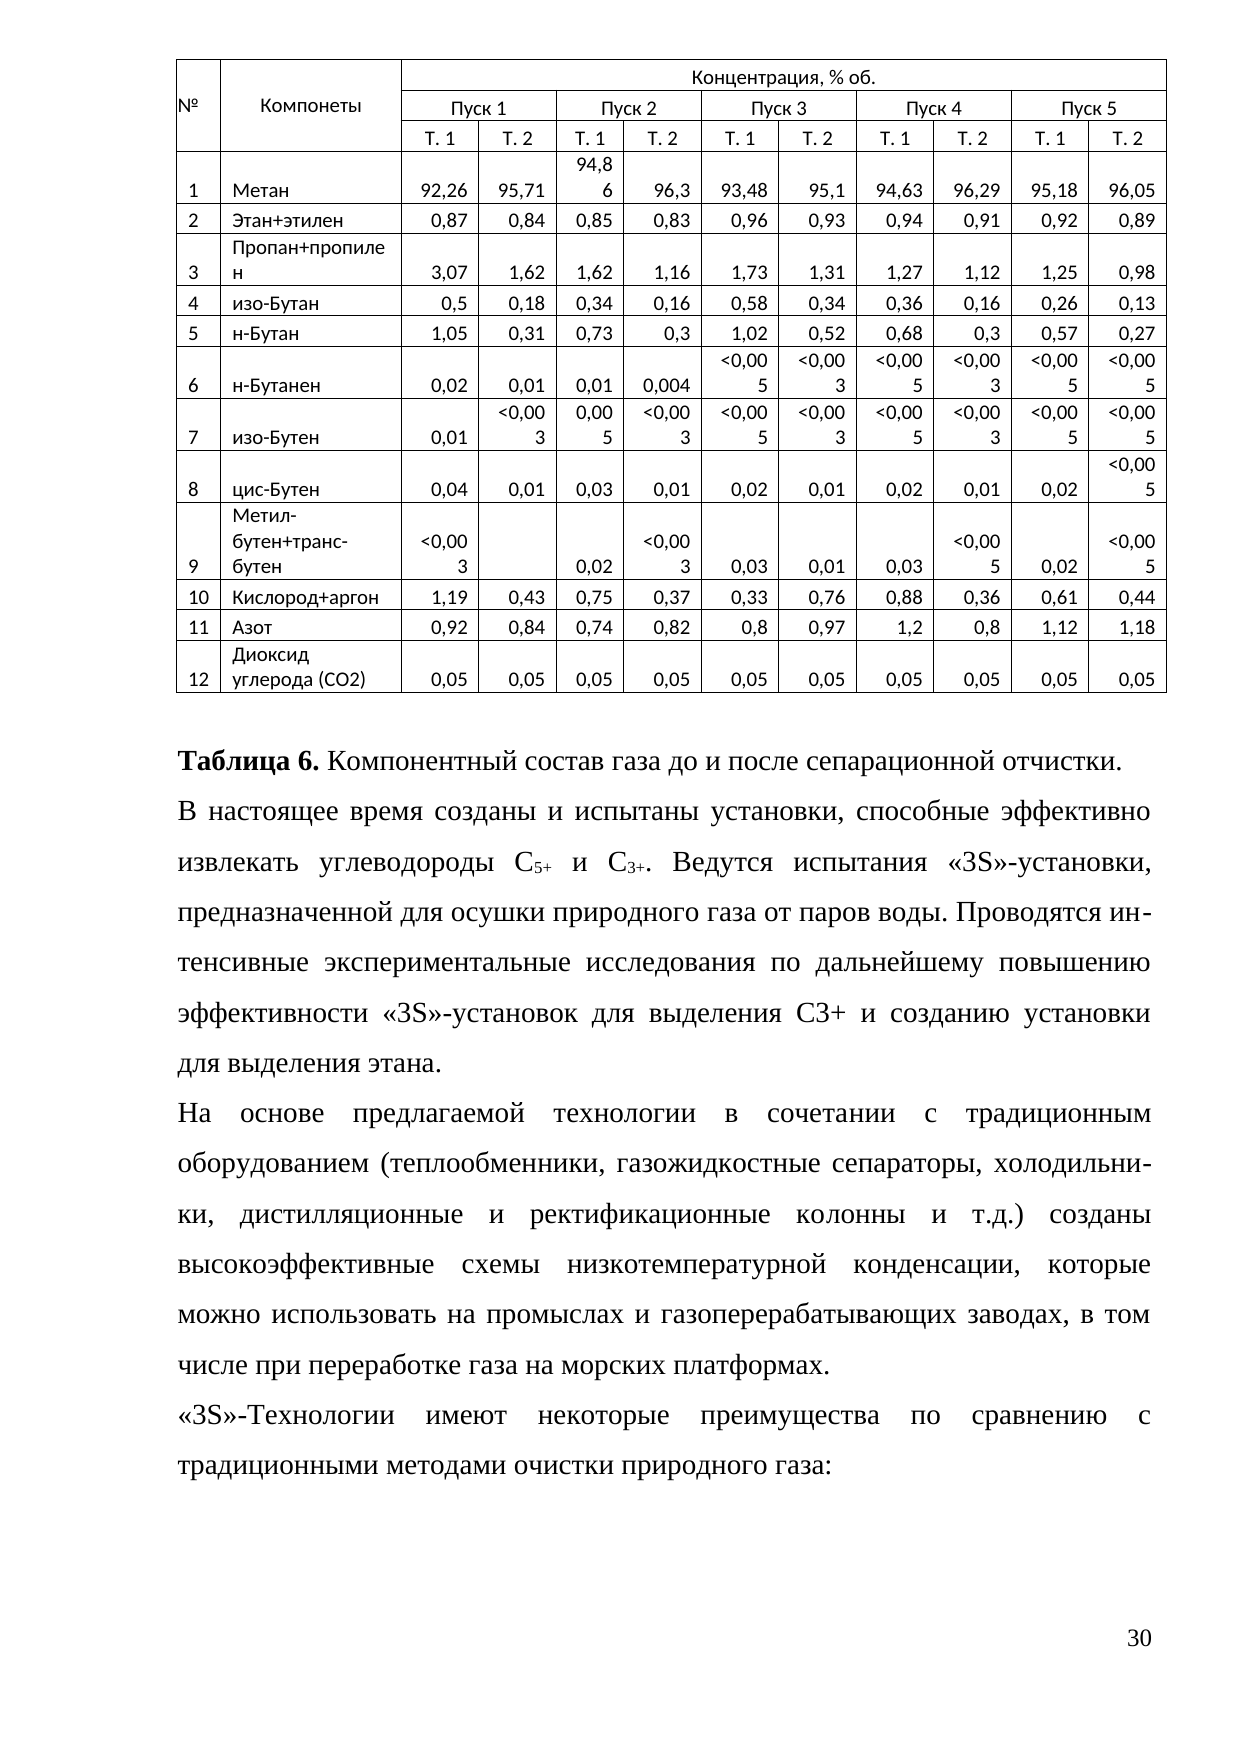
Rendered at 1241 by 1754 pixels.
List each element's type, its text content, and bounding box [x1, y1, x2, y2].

table_cell 0,02 [857, 451, 933, 502]
table_cell Метил-бутен+транс-бутен [221, 503, 401, 579]
table_cell 0,76 [779, 580, 856, 609]
table_cell 0,01 [779, 451, 856, 502]
table_cell 0,36 [857, 286, 933, 315]
table_cell 12 [177, 641, 220, 692]
table_cell 0,3 [934, 316, 1011, 346]
table_cell 1 [177, 152, 220, 202]
table_cell <0,005 [1089, 347, 1166, 398]
table_cell 0,01 [557, 347, 623, 398]
table_cell 0,52 [779, 316, 856, 346]
table_cell Пуск 2 [557, 91, 701, 120]
table_cell Этан+этилен [221, 204, 401, 233]
table_cell 0,05 [479, 641, 556, 692]
table_cell Пуск 1 [402, 91, 556, 120]
table_cell [479, 503, 556, 579]
table_cell 0,02 [702, 451, 778, 502]
table_cell 11 [177, 610, 220, 640]
table_cell Т. 2 [479, 121, 556, 151]
table_cell 9 [177, 503, 220, 579]
table_cell 0,89 [1089, 204, 1166, 233]
table_cell 1,62 [557, 234, 623, 285]
table_cell изо-Бутен [221, 399, 401, 450]
table_cell <0,005 [1089, 399, 1166, 450]
table_cell 0,13 [1089, 286, 1166, 315]
table_cell 0,8 [934, 610, 1011, 640]
table_cell Т. 1 [1012, 121, 1088, 151]
table_cell 0,01 [934, 451, 1011, 502]
table_cell 1,25 [1012, 234, 1088, 285]
table_cell 1,02 [702, 316, 778, 346]
table_cell 0,16 [624, 286, 701, 315]
table_cell <0,005 [702, 399, 778, 450]
table_cell 0,33 [702, 580, 778, 609]
table_cell <0,005 [857, 399, 933, 450]
table_cell 0,61 [1012, 580, 1088, 609]
table_cell Т. 1 [402, 121, 478, 151]
table_cell 0,34 [557, 286, 623, 315]
table_cell <0,003 [402, 503, 478, 579]
table_cell 0,05 [402, 641, 478, 692]
table_cell 0,16 [934, 286, 1011, 315]
table_cell 1,12 [1012, 610, 1088, 640]
table_cell 8 [177, 451, 220, 502]
table_cell 0,43 [479, 580, 556, 609]
table_cell 0,05 [1089, 641, 1166, 692]
table_cell <0,005 [857, 347, 933, 398]
table_cell Т. 2 [934, 121, 1011, 151]
table_cell 0,01 [479, 451, 556, 502]
table_cell <0,005 [1089, 503, 1166, 579]
table_cell 96,29 [934, 152, 1011, 202]
table_cell 0,5 [402, 286, 478, 315]
table_cell 0,05 [557, 641, 623, 692]
table_cell <0,003 [934, 347, 1011, 398]
table_cell 0,3 [624, 316, 701, 346]
table_cell 0,26 [1012, 286, 1088, 315]
table_cell 5 [177, 316, 220, 346]
table_cell <0,003 [624, 503, 701, 579]
table_cell 0,01 [779, 503, 856, 579]
table_cell 0,05 [624, 641, 701, 692]
table_cell 0,75 [557, 580, 623, 609]
table_cell 93,48 [702, 152, 778, 202]
table_cell 0,68 [857, 316, 933, 346]
table_cell 92,26 [402, 152, 478, 202]
table_cell 95,18 [1012, 152, 1088, 202]
table_cell 2 [177, 204, 220, 233]
table_cell 0,02 [1012, 503, 1088, 579]
table_cell 0,31 [479, 316, 556, 346]
table_cell 0,04 [402, 451, 478, 502]
table_cell <0,005 [702, 347, 778, 398]
table_cell 1,19 [402, 580, 478, 609]
table_cell 1,62 [479, 234, 556, 285]
table_cell 0,01 [402, 399, 478, 450]
table_cell 1,31 [779, 234, 856, 285]
table_cell 95,1 [779, 152, 856, 202]
table_cell 0,57 [1012, 316, 1088, 346]
table_cell 96,3 [624, 152, 701, 202]
table_cell 0,44 [1089, 580, 1166, 609]
table_cell цис-Бутен [221, 451, 401, 502]
table_cell 0,93 [779, 204, 856, 233]
text В настоящее время созданы и испытаны установки, способные эффективно извлекать углеводороды С5+ и С3+. Ведутся испытания «3S»-установки, предназначенной для осушки природного газа от паров воды. Проводятся интенсивные экспериментальные исследования по дальнейшему повышению эффективности «3S»-установок для выделения С3+ и созданию установки для выделения этана. [177, 793, 1152, 1078]
table_cell 0,8 [702, 610, 778, 640]
table_cell 0,05 [702, 641, 778, 692]
table_cell 0,88 [857, 580, 933, 609]
table_cell Т. 1 [857, 121, 933, 151]
table_cell Метан [221, 152, 401, 202]
table_cell 0,004 [624, 347, 701, 398]
table_cell 0,58 [702, 286, 778, 315]
table_cell 0,84 [479, 610, 556, 640]
table_cell <0,005 [1012, 347, 1088, 398]
table_cell 0,27 [1089, 316, 1166, 346]
text Таблица 6. Компонентный состав газа до и после сепарационной отчистки. [177, 743, 1152, 777]
table_cell 0,05 [1012, 641, 1088, 692]
table_cell 0,37 [624, 580, 701, 609]
table_cell Пуск 4 [857, 91, 1011, 120]
text «3S»-Технологии имеют некоторые преимущества по сравнению с традиционными методами очистки природного газа: [177, 1397, 1152, 1481]
table_cell 0,87 [402, 204, 478, 233]
table_cell <0,005 [1089, 451, 1166, 502]
table_cell Т. 1 [702, 121, 778, 151]
table_cell Пуск 3 [702, 91, 856, 120]
table_cell 1,2 [857, 610, 933, 640]
table_cell 1,73 [702, 234, 778, 285]
table_cell 0,83 [624, 204, 701, 233]
table_cell Кислород+аргон [221, 580, 401, 609]
table_cell Т. 1 [557, 121, 623, 151]
table_cell 1,05 [402, 316, 478, 346]
table_cell 0,92 [402, 610, 478, 640]
table_cell 0,01 [479, 347, 556, 398]
table_cell Т. 2 [779, 121, 856, 151]
table_cell 94,63 [857, 152, 933, 202]
table_cell 94,86 [557, 152, 623, 202]
table_cell 0,005 [557, 399, 623, 450]
table_cell Пуск 5 [1012, 91, 1166, 120]
table_cell 0,18 [479, 286, 556, 315]
table_cell 0,84 [479, 204, 556, 233]
table_cell Т. 2 [624, 121, 701, 151]
table_cell 0,34 [779, 286, 856, 315]
table_cell 0,97 [779, 610, 856, 640]
table_cell н-Бутанен [221, 347, 401, 398]
table_cell 1,18 [1089, 610, 1166, 640]
table_cell 0,02 [1012, 451, 1088, 502]
table_cell 1,27 [857, 234, 933, 285]
table_header № [177, 60, 220, 151]
table_cell 0,82 [624, 610, 701, 640]
table_cell 6 [177, 347, 220, 398]
table_cell <0,003 [479, 399, 556, 450]
table_cell 0,05 [779, 641, 856, 692]
table_cell 4 [177, 286, 220, 315]
table_cell 0,73 [557, 316, 623, 346]
table_cell Азот [221, 610, 401, 640]
table_cell 0,74 [557, 610, 623, 640]
table_cell 7 [177, 399, 220, 450]
table_cell н-Бутан [221, 316, 401, 346]
table_cell 0,02 [557, 503, 623, 579]
table_cell 3,07 [402, 234, 478, 285]
table_cell 0,05 [934, 641, 1011, 692]
table_cell 1,12 [934, 234, 1011, 285]
text На основе предлагаемой технологии в сочетании с традиционным оборудованием (теплообменники, газожидкостные сепараторы, холодильники, дистилляционные и ректификационные колонны и т.д.) созданы высокоэффективные схемы низкотемпературной конденсации, которые можно использовать на промыслах и газоперерабатывающих заводах, в том числе при переработке газа на морских платформах. [177, 1095, 1152, 1380]
table_cell 0,01 [624, 451, 701, 502]
table_cell 10 [177, 580, 220, 609]
table_cell Пропан+пропилен [221, 234, 401, 285]
table_cell 0,94 [857, 204, 933, 233]
table_cell 0,03 [857, 503, 933, 579]
table_cell 0,92 [1012, 204, 1088, 233]
table_cell <0,003 [624, 399, 701, 450]
table_header Концентрация, % об. [402, 60, 1166, 89]
table_cell 0,05 [857, 641, 933, 692]
table_cell 1,16 [624, 234, 701, 285]
table_cell 0,36 [934, 580, 1011, 609]
table_header Компонеты [221, 60, 401, 151]
table_cell 3 [177, 234, 220, 285]
table_cell 0,02 [402, 347, 478, 398]
table_cell Т. 2 [1089, 121, 1166, 151]
table_cell 0,03 [557, 451, 623, 502]
table_cell 0,85 [557, 204, 623, 233]
table_cell 0,98 [1089, 234, 1166, 285]
table_cell 0,91 [934, 204, 1011, 233]
table_cell изо-Бутан [221, 286, 401, 315]
table_cell <0,003 [779, 347, 856, 398]
table_cell 0,03 [702, 503, 778, 579]
table_cell <0,003 [934, 399, 1011, 450]
table_cell <0,003 [779, 399, 856, 450]
table_cell <0,005 [1012, 399, 1088, 450]
table_cell 0,96 [702, 204, 778, 233]
table_cell 96,05 [1089, 152, 1166, 202]
table_cell Диоксид углерода (СО2) [221, 641, 401, 692]
table_cell <0,005 [934, 503, 1011, 579]
table_cell 95,71 [479, 152, 556, 202]
